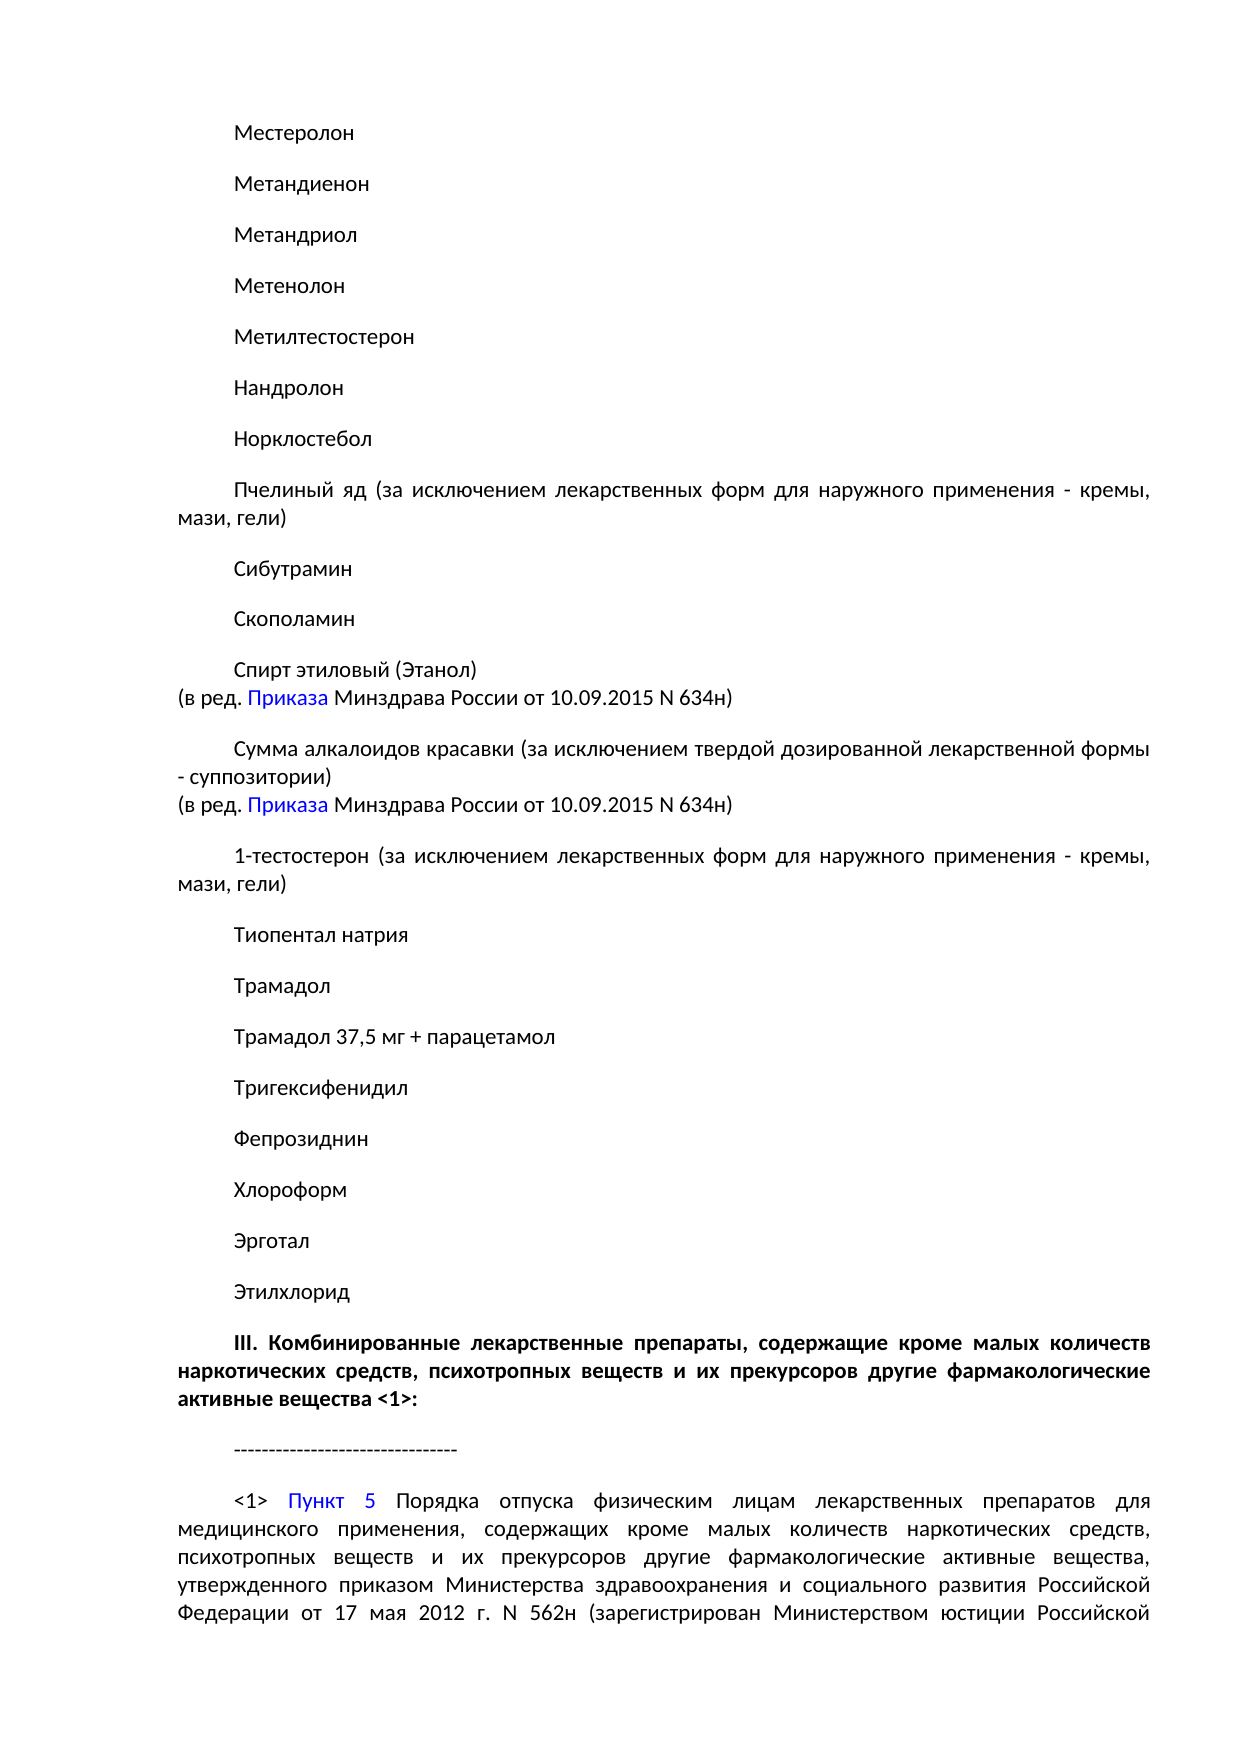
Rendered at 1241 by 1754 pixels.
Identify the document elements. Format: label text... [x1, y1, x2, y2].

text Хлороформ [177, 1175, 1152, 1203]
text Скополамин [177, 604, 1152, 633]
text Нандролон [177, 373, 1152, 401]
text Тиопентал натрия [177, 920, 1152, 948]
text 1-тестостерон (за исключением лекарственных форм для наружного применения - кремы, мази, гели) [177, 841, 1152, 897]
text Метенолон [177, 271, 1152, 299]
text Пчелиный яд (за исключением лекарственных форм для наружного применения - кремы, мази, гели) [177, 475, 1152, 531]
title III. Комбинированные лекарственные препараты, содержащие кроме малых количеств наркотических средств, психотропных веществ и их прекурсоров другие фармакологические активные вещества <1>: [177, 1328, 1152, 1412]
text Трамадол [177, 971, 1152, 999]
text Метилтестостерон [177, 322, 1152, 350]
text (в ред. Приказа Минздрава России от 10.09.2015 N 634н) [177, 791, 1152, 818]
text (в ред. Приказа Минздрава России от 10.09.2015 N 634н) [177, 683, 1152, 712]
text Метандриол [177, 220, 1152, 248]
text Тригексифенидил [177, 1073, 1152, 1101]
text Трамадол 37,5 мг + парацетамол [177, 1022, 1152, 1050]
text Метандиенон [177, 169, 1152, 197]
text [177, 1486, 1152, 1626]
text Спирт этиловый (Этанол) [177, 656, 1152, 683]
text Эрготал [177, 1226, 1152, 1254]
text Сибутрамин [177, 554, 1152, 582]
text Сумма алкалоидов красавки (за исключением твердой дозированной лекарственной формы - суппозитории) [177, 734, 1152, 791]
text Этилхлорид [177, 1277, 1152, 1305]
text Норклостебол [177, 424, 1152, 452]
text Местеролон [177, 118, 1152, 146]
text -------------------------------- [177, 1435, 1152, 1463]
text Фепрозиднин [177, 1124, 1152, 1152]
